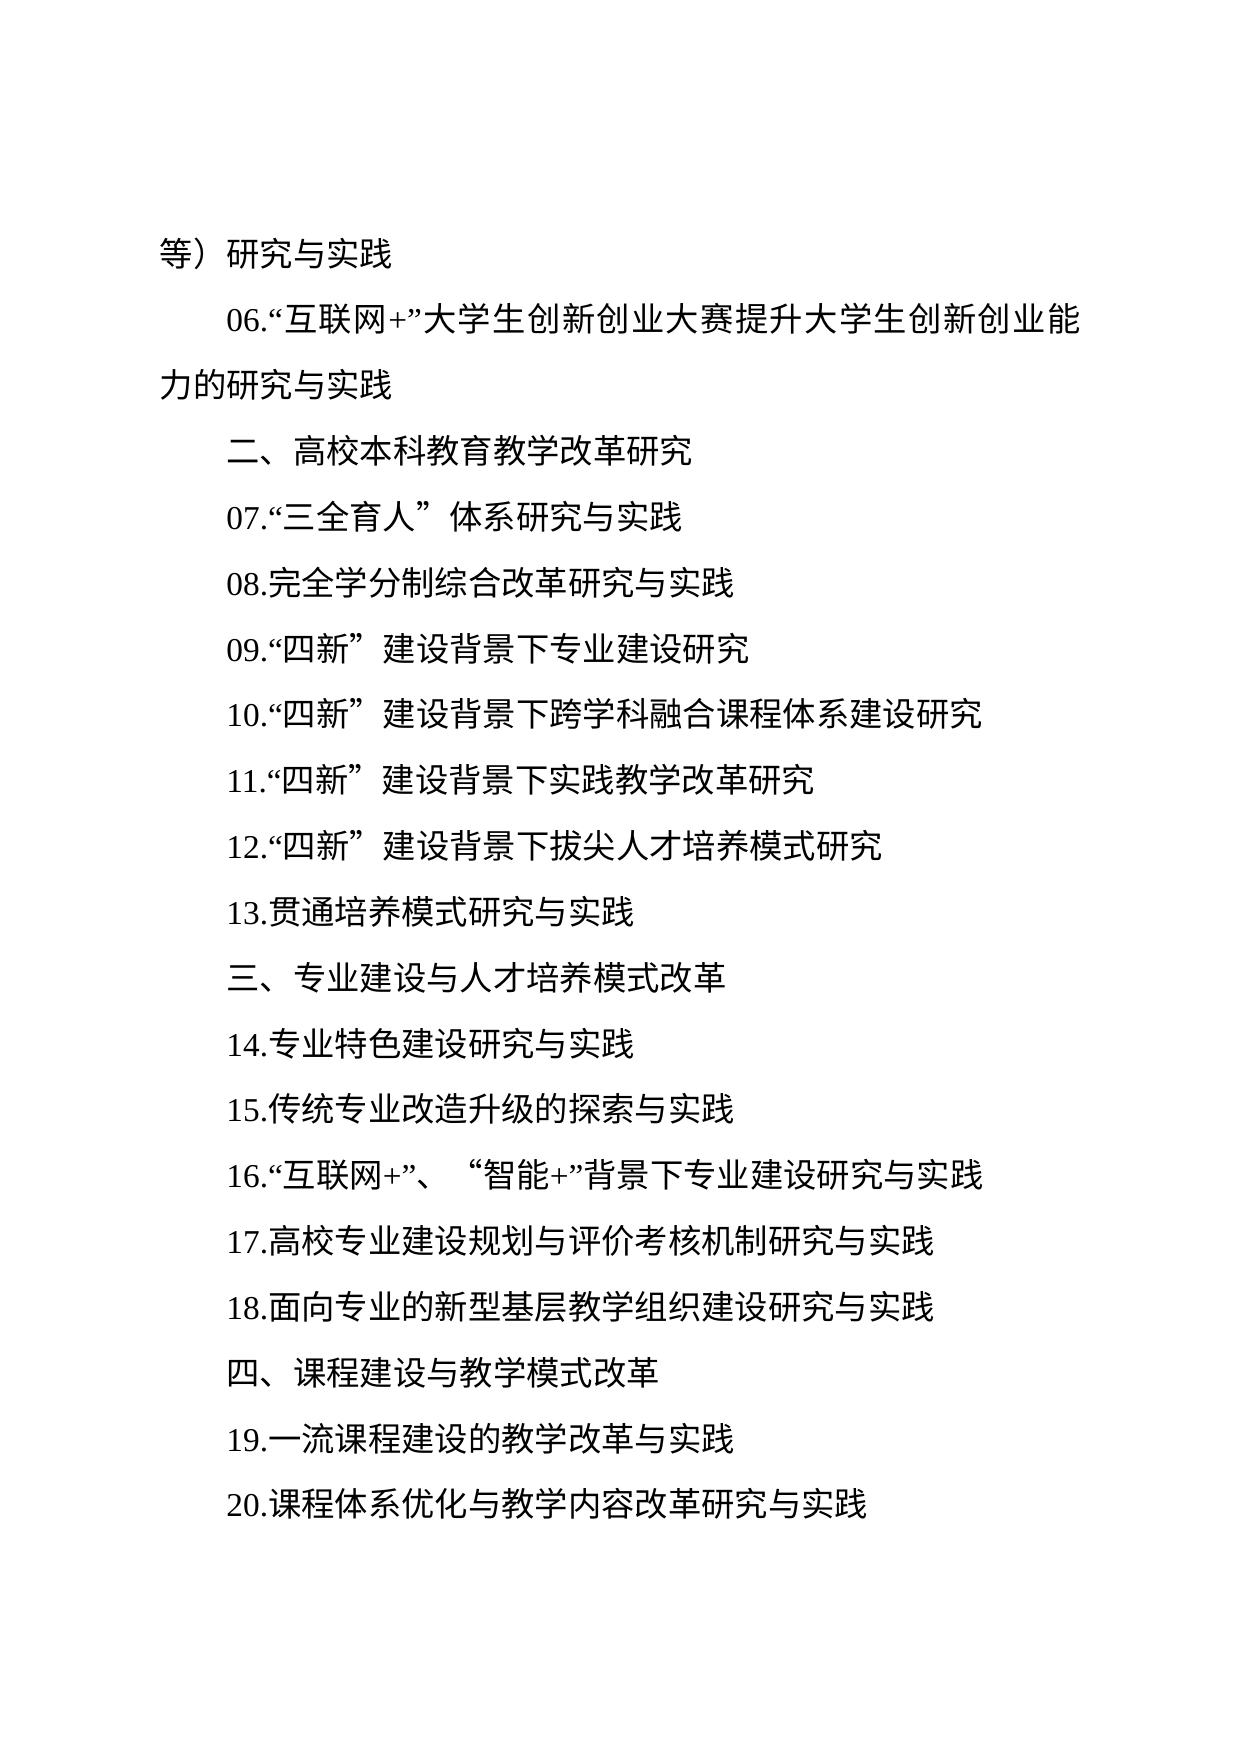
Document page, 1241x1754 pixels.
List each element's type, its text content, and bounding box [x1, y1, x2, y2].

text 14.专业特色建设研究与实践 [159, 1009, 1081, 1074]
text 12.“四新”建设背景下拔尖人才培养模式研究 [159, 811, 1081, 877]
text 17.高校专业建设规划与评价考核机制研究与实践 [159, 1206, 1081, 1272]
text 13.贯通培养模式研究与实践 [159, 877, 1081, 943]
text 18.面向专业的新型基层教学组织建设研究与实践 [159, 1272, 1081, 1338]
text 06.“互联网+”大学生创新创业大赛提升大学生创新创业能力的研究与实践 [159, 284, 1081, 416]
text 07.“三全育人”体系研究与实践 [159, 482, 1081, 548]
text 10.“四新”建设背景下跨学科融合课程体系建设研究 [159, 679, 1081, 745]
text 08.完全学分制综合改革研究与实践 [159, 548, 1081, 614]
text 三、专业建设与人才培养模式改革 [159, 943, 1081, 1009]
text 15.传统专业改造升级的探索与实践 [159, 1074, 1081, 1140]
text 09.“四新”建设背景下专业建设研究 [159, 614, 1081, 679]
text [159, 219, 1081, 284]
text 四、课程建设与教学模式改革 [159, 1338, 1081, 1404]
text 二、高校本科教育教学改革研究 [159, 416, 1081, 482]
text 11.“四新”建设背景下实践教学改革研究 [159, 745, 1081, 811]
text 19.一流课程建设的教学改革与实践 [159, 1404, 1081, 1469]
text 20.课程体系优化与教学内容改革研究与实践 [159, 1469, 1081, 1535]
text 16.“互联网+”、“智能+”背景下专业建设研究与实践 [159, 1140, 1081, 1206]
